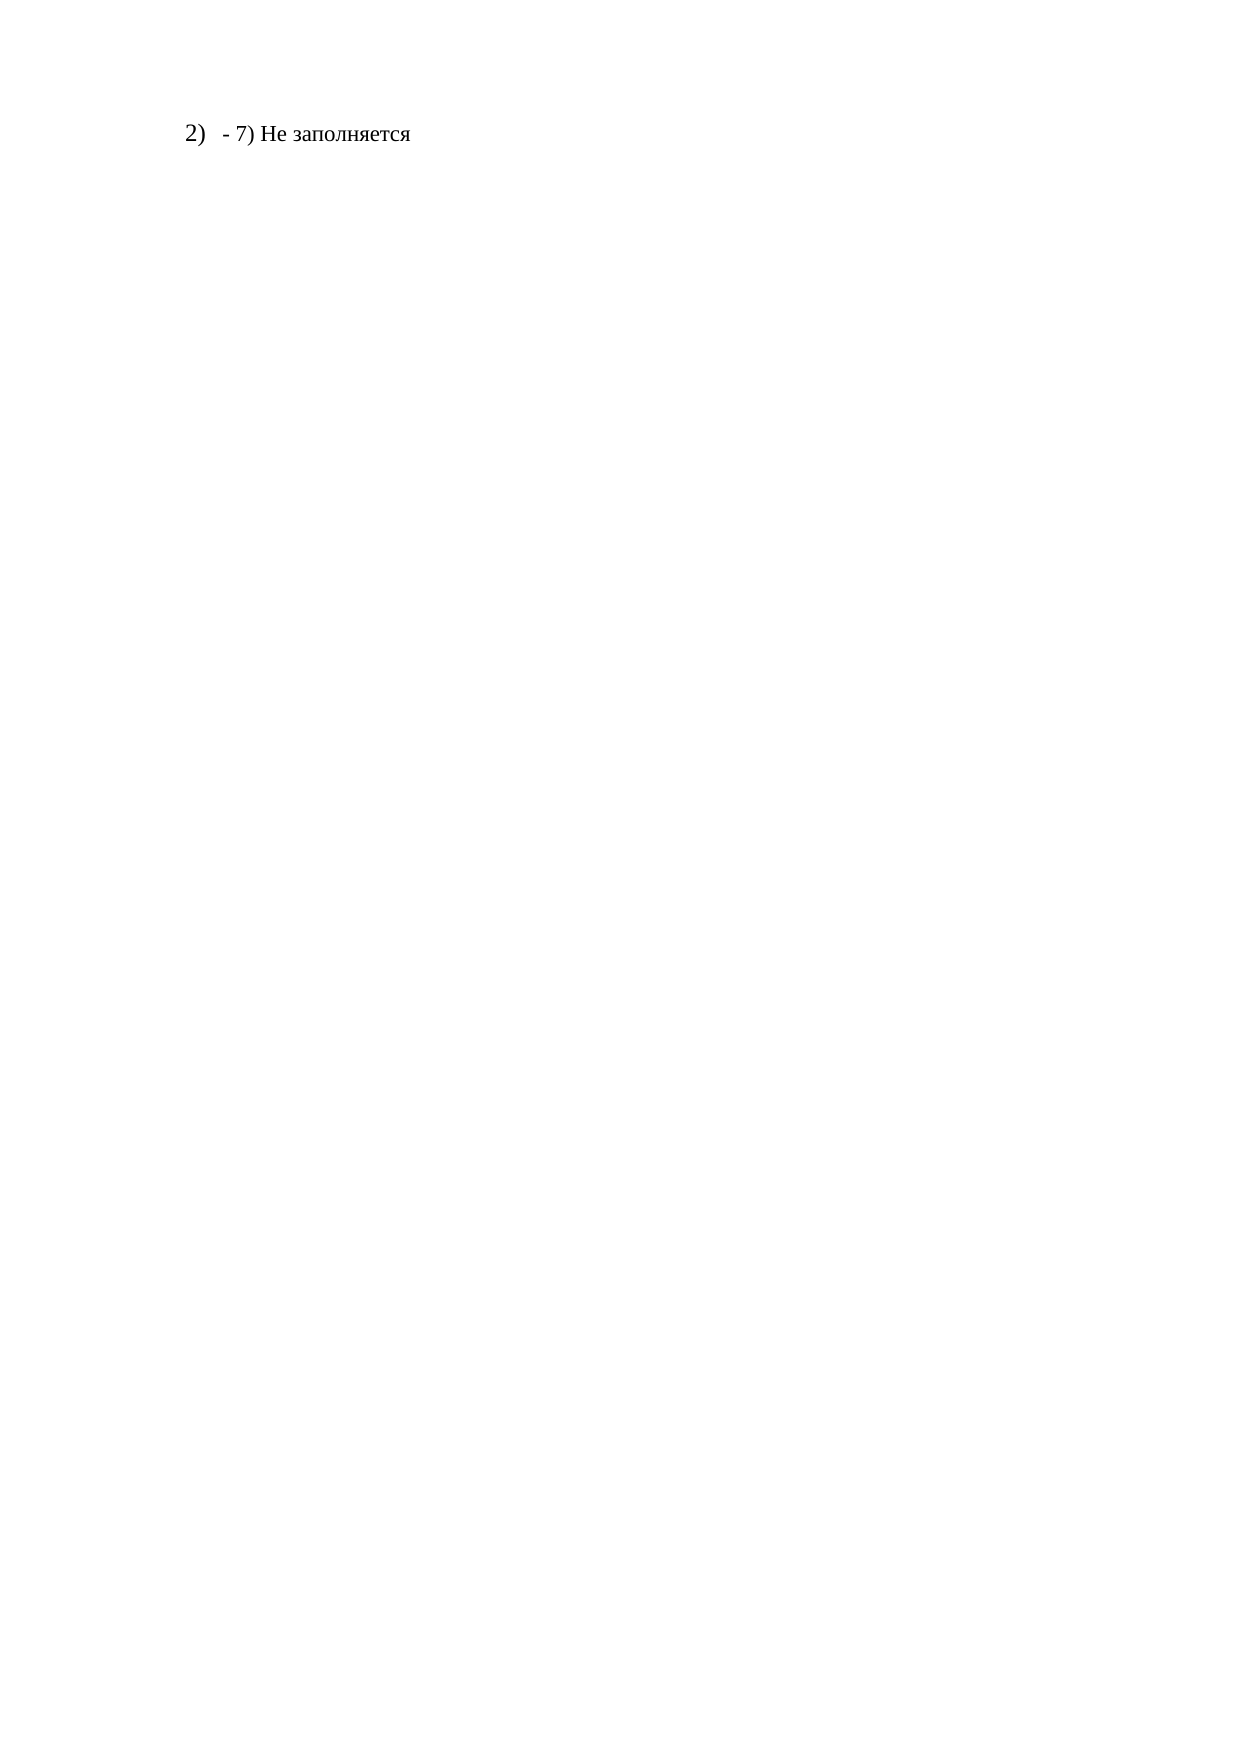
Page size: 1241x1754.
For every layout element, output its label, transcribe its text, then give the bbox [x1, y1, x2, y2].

list - 7) Не заполняется [185, 118, 1122, 147]
